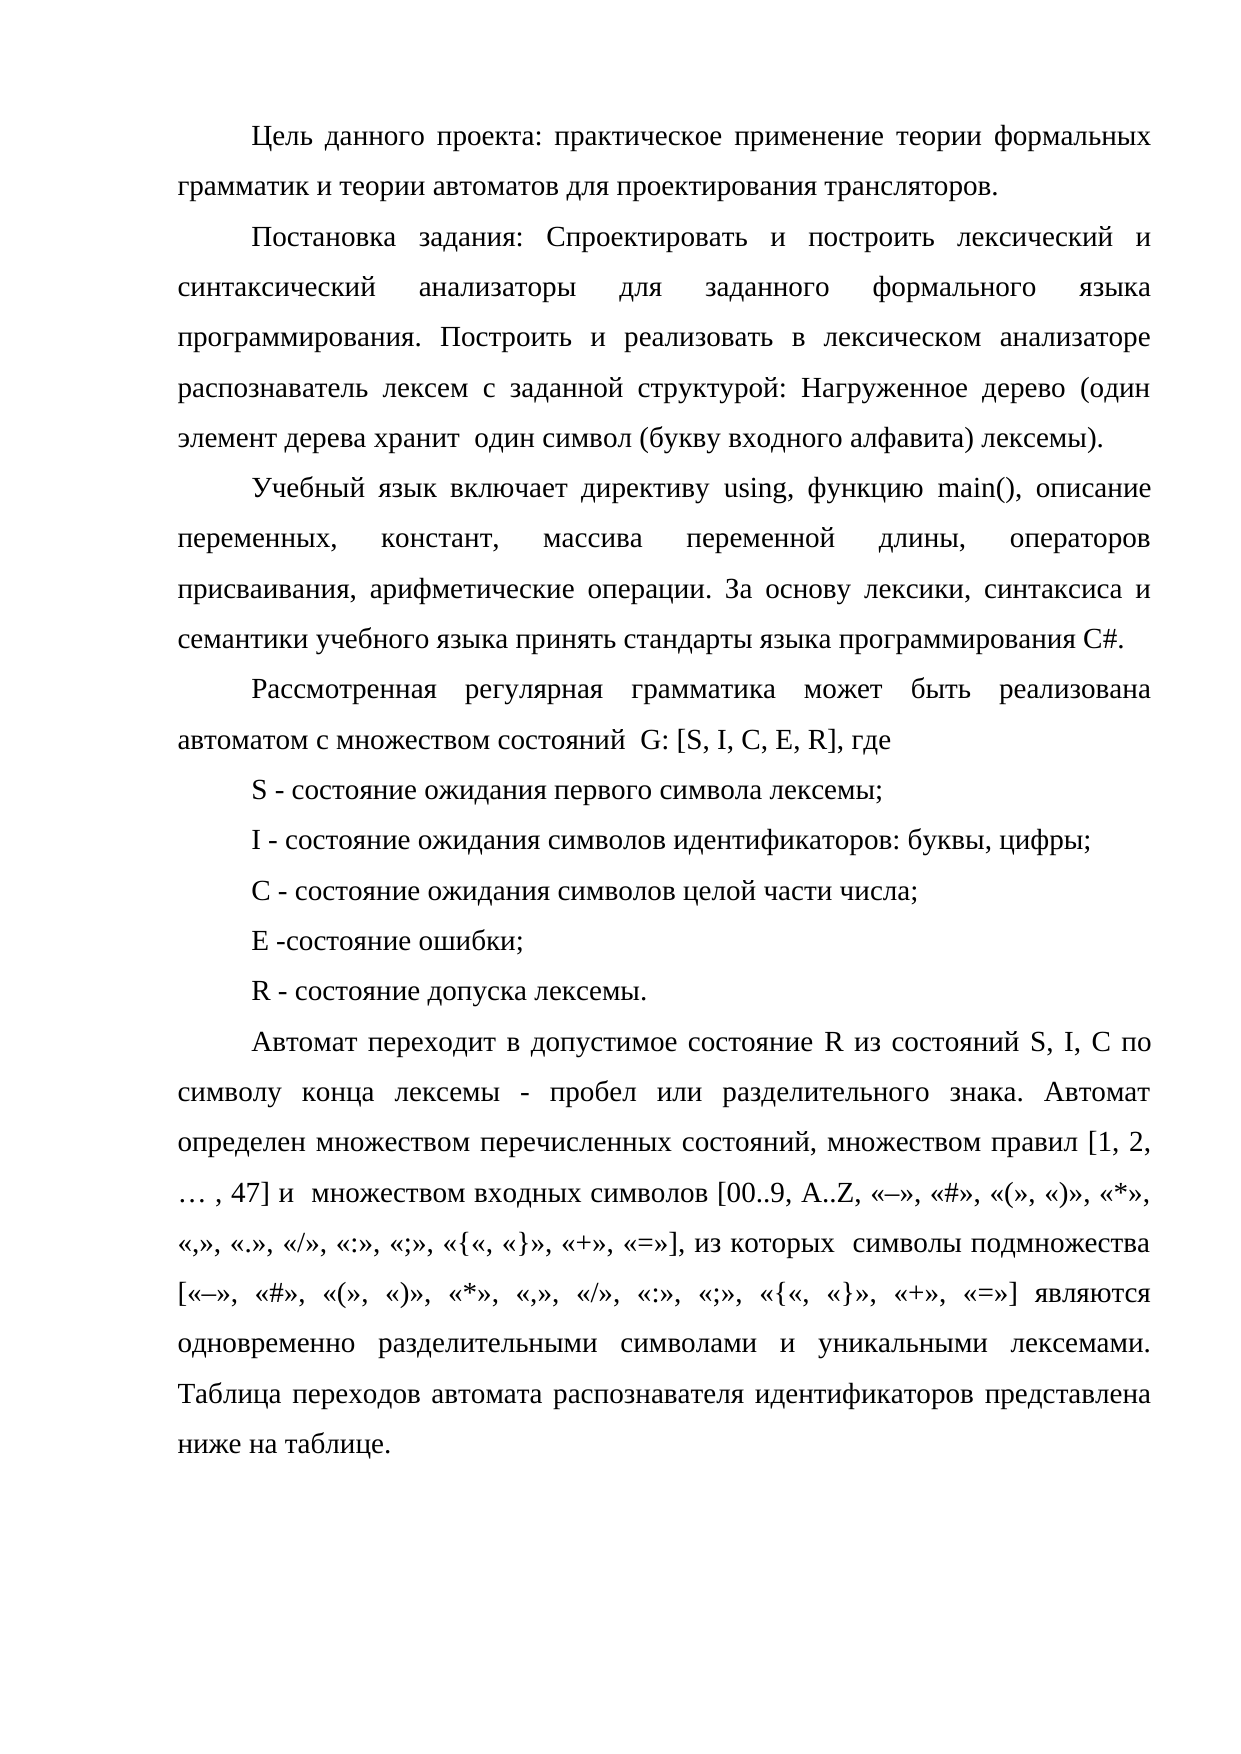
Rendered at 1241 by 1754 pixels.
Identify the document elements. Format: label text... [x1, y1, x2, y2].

text I - состояние ожидания символов идентификаторов: буквы, цифры; [177, 822, 1152, 856]
text Автомат переходит в допустимое состояние R из состояний S, I, C по символу конца лексемы - пробел или разделительного знака. Автомат определен множеством перечисленных состояний, множеством правил [1, 2, … , 47] и множеством входных символов [00..9, A..Z, «–», «#», «(», «)», «*», «,», «.», «/», «:», «;», «{«, «}», «+», «=»], из которых символы подмножества [«–», «#», «(», «)», «*», «,», «/», «:», «;», «{«, «}», «+», «=»] являются одновременно разделительными символами и уникальными лексемами. Таблица переходов автомата распознавателя идентификаторов представлена ниже на таблице. [177, 1024, 1152, 1460]
text R - состояние допуска лексемы. [177, 973, 1152, 1007]
text Постановка задания: Спроектировать и построить лексический и синтаксический анализаторы для заданного формального языка программирования. Построить и реализовать в лексическом анализаторе распознаватель лексем с заданной структурой: Нагруженное дерево (один элемент дерева хранит один символ (букву входного алфавита) лексемы). [177, 219, 1152, 453]
text S - состояние ожидания первого символа лексемы; [177, 772, 1152, 806]
text Учебный язык включает директиву using, функцию main(), описание переменных, констант, массива переменной длины, операторов присваивания, арифметические операции. За основу лексики, синтаксиса и семантики учебного языка принять стандарты языка программирования С#. [177, 470, 1152, 655]
text E -состояние ошибки; [177, 923, 1152, 957]
text Цель данного проекта: практическое применение теории формальных грамматик и теории автоматов для проектирования трансляторов. [177, 118, 1152, 202]
text Рассмотренная регулярная грамматика может быть реализована автоматом с множеством состояний G: [S, I, C, E, R], где [177, 672, 1152, 755]
text С - состояние ожидания символов целой части числа; [177, 873, 1152, 906]
